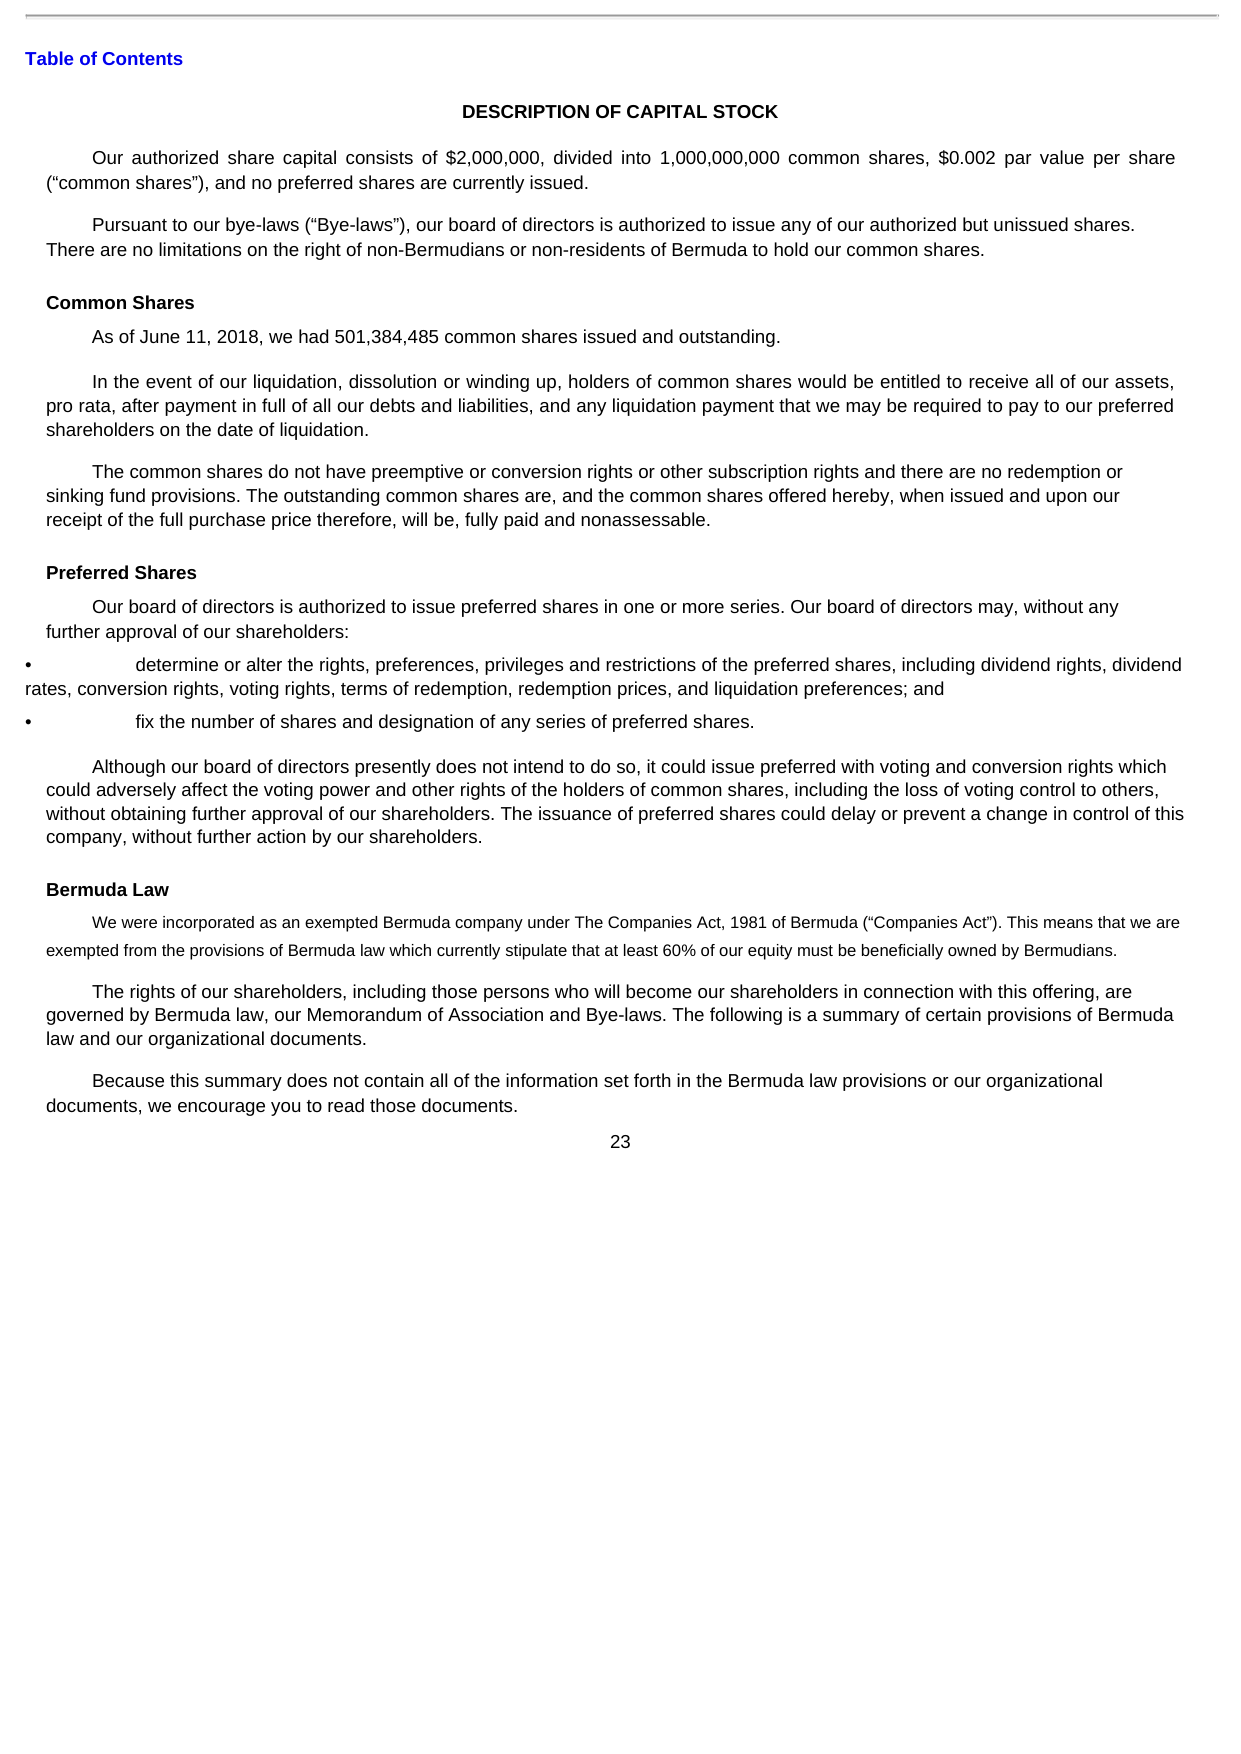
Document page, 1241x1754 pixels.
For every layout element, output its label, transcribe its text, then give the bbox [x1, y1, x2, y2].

text Bermuda Law [46, 879, 1190, 901]
text DESCRIPTION OF CAPITAL STOCK [25, 101, 1215, 123]
text The common shares do not have preemptive or conversion rights or other subscription rights and there are no redemption or sinking fund provisions. The outstanding common shares are, and the common shares offered hereby, when issued and upon our receipt of the full purchase price therefore, will be, fully paid and nonassessable. [46, 461, 1157, 530]
list determine or alter the rights, preferences, privileges and restrictions of the preferred shares, including dividend rights, dividend rates, conversion rights, voting rights, terms of redemption, redemption prices, and liquidation preferences; and [25, 653, 1190, 700]
text Preferred Shares [46, 562, 1190, 583]
text Because this summary does not contain all of the information set forth in the Bermuda law provisions or our organizational documents, we encourage you to read those documents. [46, 1070, 1134, 1117]
text Common Shares [46, 292, 1190, 314]
text As of June 11, 2018, we had 501,384,485 common shares issued and outstanding. [92, 326, 1190, 348]
text Our board of directors is authorized to issue preferred shares in one or more series. Our board of directors may, without any further approval of our shareholders: [46, 596, 1165, 642]
picture [23, 14, 1220, 21]
text 23 [25, 1131, 1215, 1152]
text In the event of our liquidation, dissolution or winding up, holders of common shares would be entitled to receive all of our assets, pro rata, after payment in full of all our debts and liabilities, and any liquidation payment that we may be required to pay to our preferred shareholders on the date of liquidation. [46, 371, 1176, 440]
text Although our board of directors presently does not intend to do so, it could issue preferred with voting and conversion rights which could adversely affect the voting power and other rights of the holders of common shares, including the loss of voting control to others, without obtaining further approval of our shareholders. The issuance of preferred shares could delay or prevent a change in control of this company, without further action by our shareholders. [46, 756, 1188, 847]
text We were incorporated as an exempted Bermuda company under The Companies Act, 1981 of Bermuda (“Companies Act”). This means that we are exempted from the provisions of Bermuda law which currently stipulate that at least 60% of our equity must be beneficially owned by Bermudians. [46, 913, 1182, 959]
text Table of Contents [25, 48, 1190, 69]
list fix the number of shares and designation of any series of preferred shares. [25, 711, 1190, 732]
text The rights of our shareholders, including those persons who will become our shareholders in connection with this offering, are governed by Bermuda law, our Memorandum of Association and Bye-laws. The following is a summary of certain provisions of Bermuda law and our organizational documents. [46, 981, 1190, 1049]
text Our authorized share capital consists of $2,000,000, divided into 1,000,000,000 common shares, $0.002 par value per share (“common shares”), and no preferred shares are currently issued. [46, 147, 1176, 193]
text Pursuant to our bye-laws (“Bye-laws”), our board of directors is authorized to issue any of our authorized but unissued shares. There are no limitations on the right of non-Bermudians or non-residents of Bermuda to hold our common shares. [46, 214, 1140, 260]
